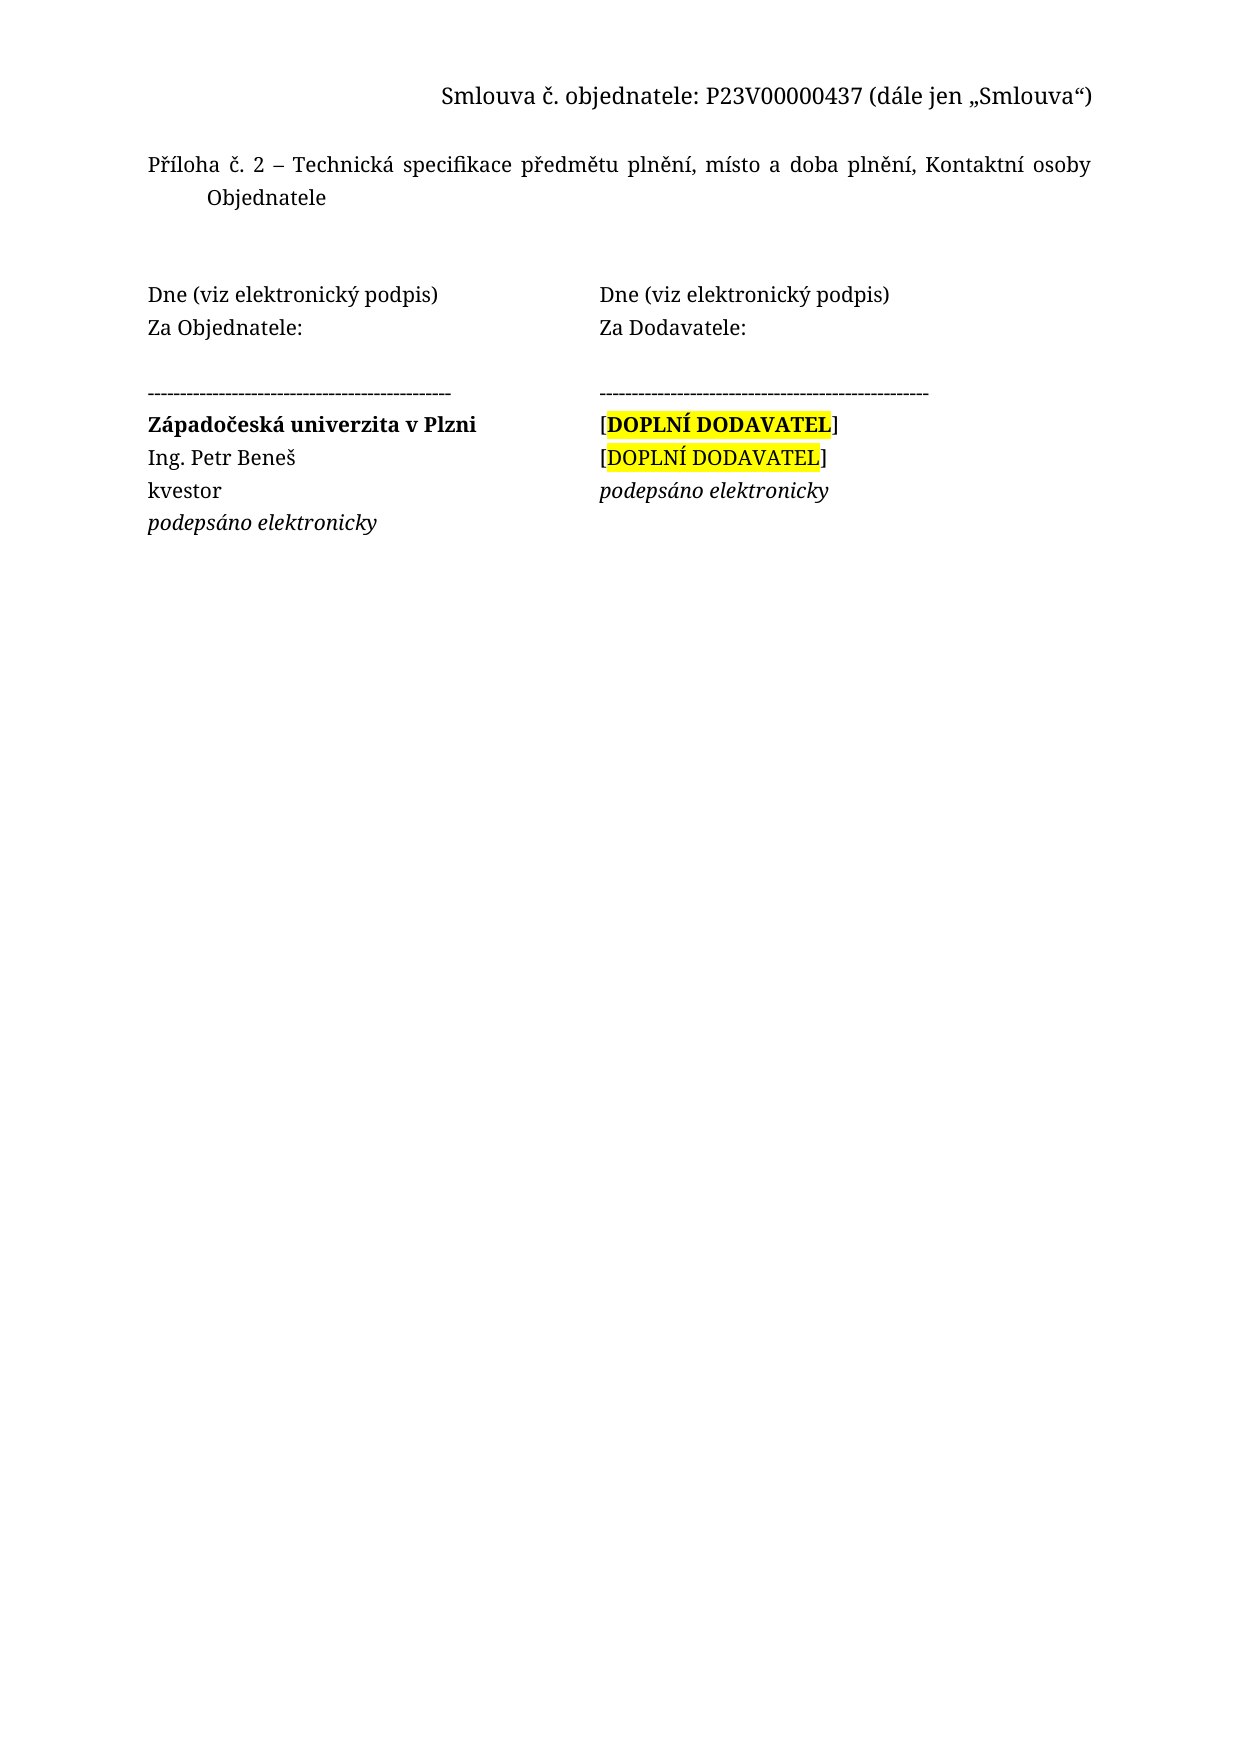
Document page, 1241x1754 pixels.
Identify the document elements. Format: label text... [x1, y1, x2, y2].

table_header Dne (viz elektronický podpis) Za Objednatele: ----------------------------------------------- Západočeská univerzita v Plzni Ing. Petr Beneš kvestor podepsáno elektronicky [136, 280, 588, 541]
table_header Dne (viz elektronický podpis) Za Dodavatele: --------------------------------------------------- [DOPLNÍ DODAVATEL] [DOPLNÍ DODAVATEL] podepsáno elektronicky [588, 280, 1040, 541]
text Příloha č. 2 – Technická specifikace předmětu plnění, místo a doba plnění, Kontaktní osoby Objednatele [148, 150, 1093, 211]
